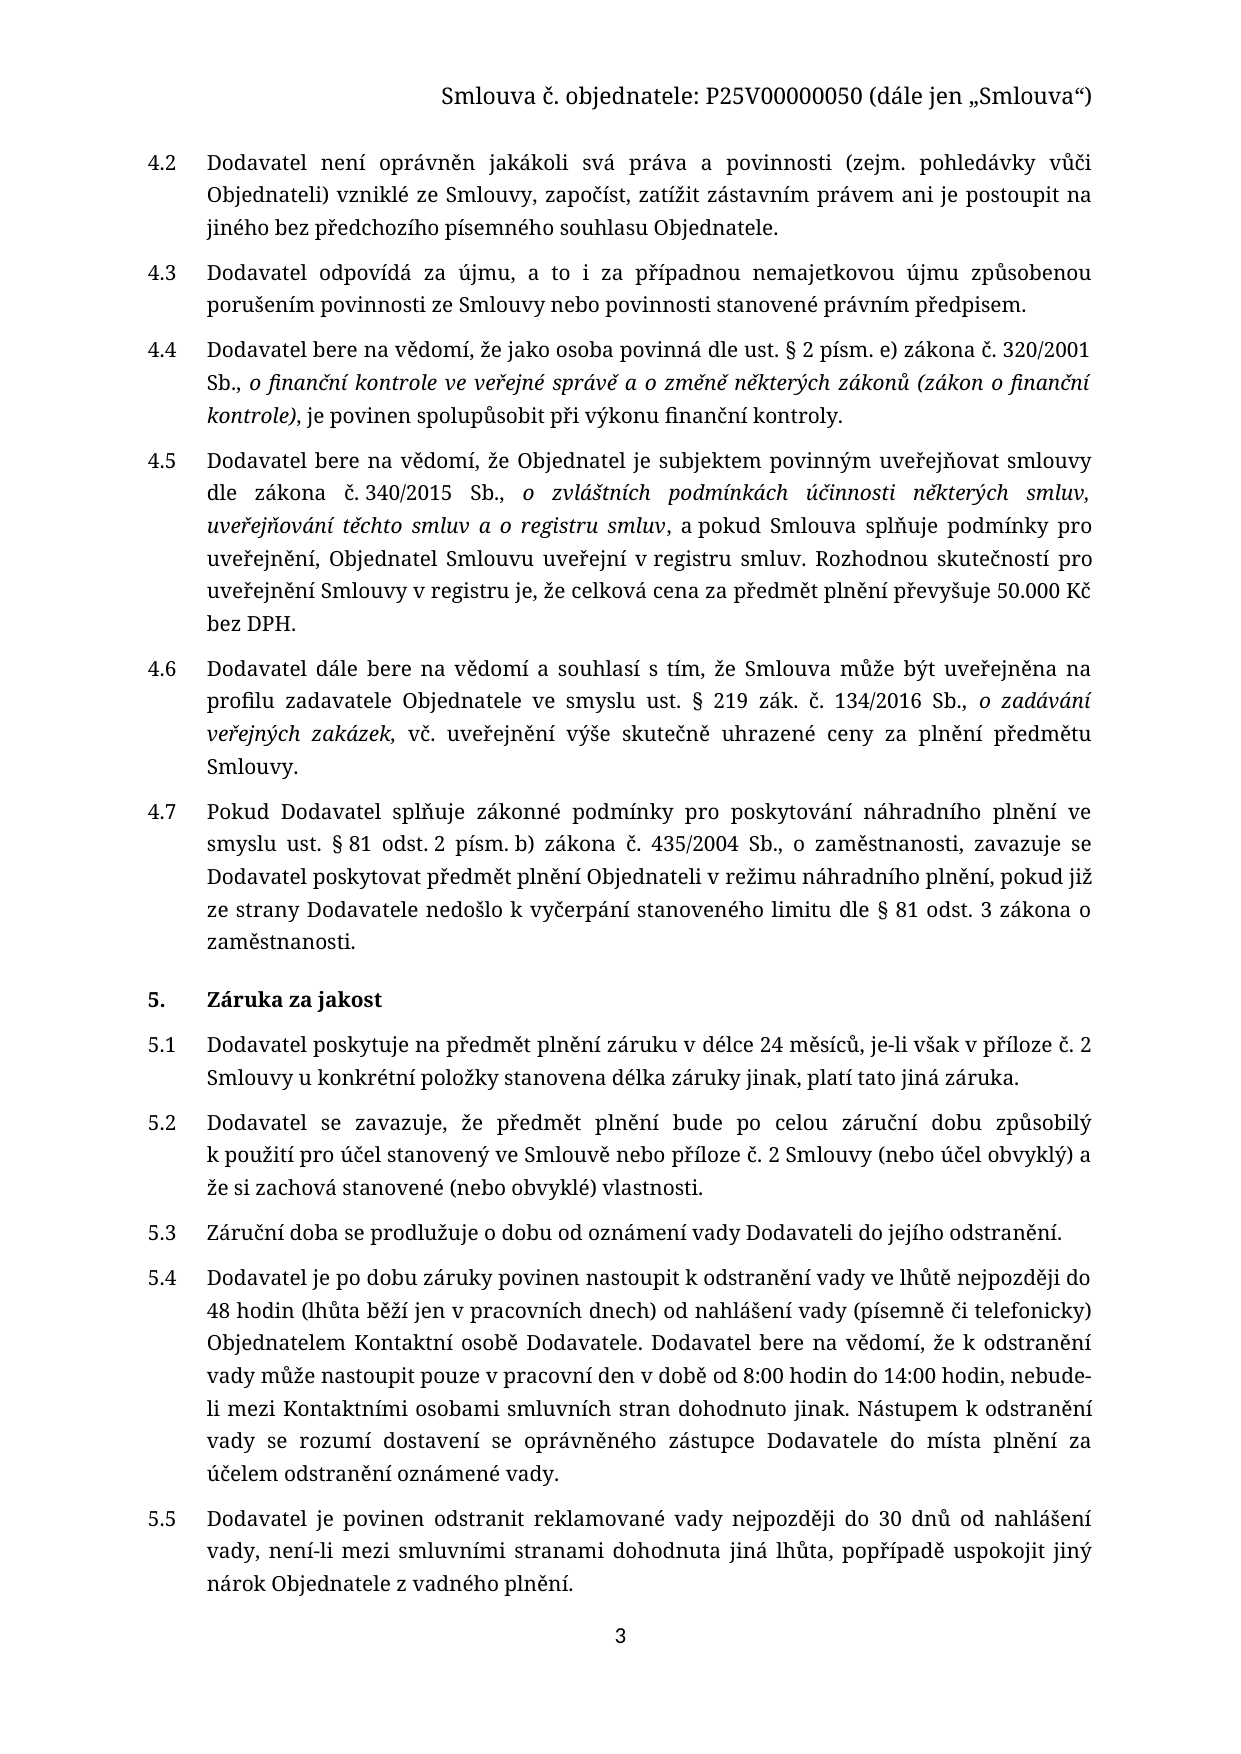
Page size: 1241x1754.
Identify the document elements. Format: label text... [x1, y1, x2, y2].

list Dodavatel není oprávněn jakákoli svá práva a povinnosti (zejm. pohledávky vůči Objednateli) vzniklé ze Smlouvy, započíst, zatížit zástavním právem ani je postoupit na jiného bez předchozího písemného souhlasu Objednatele. [148, 148, 1093, 241]
list Dodavatel se zavazuje, že předmět plnění bude po celou záruční dobu způsobilý k použití pro účel stanovený ve Smlouvě nebo příloze č. 2 Smlouvy (nebo účel obvyklý) a že si zachová stanovené (nebo obvyklé) vlastnosti. [148, 1108, 1093, 1201]
list Dodavatel je po dobu záruky povinen nastoupit k odstranění vady ve lhůtě nejpozději do 48 hodin (lhůta běží jen v pracovních dnech) od nahlášení vady (písemně či telefonicky) Objednatelem Kontaktní osobě Dodavatele. Dodavatel bere na vědomí, že k odstranění vady může nastoupit pouze v pracovní den v době od 8:00 hodin do 14:00 hodin, nebude-li mezi Kontaktními osobami smluvních stran dohodnuto jinak. Nástupem k odstranění vady se rozumí dostavení se oprávněného zástupce Dodavatele do místa plnění za účelem odstranění oznámené vady. [148, 1263, 1093, 1487]
list Záruka za jakost [148, 985, 1093, 1013]
list Dodavatel poskytuje na předmět plnění záruku v délce 24 měsíců, je-li však v příloze č. 2 Smlouvy u konkrétní položky stanovena délka záruky jinak, platí tato jiná záruka. [148, 1030, 1093, 1091]
list Dodavatel je povinen odstranit reklamované vady nejpozději do 30 dnů od nahlášení vady, není-li mezi smluvními stranami dohodnuta jiná lhůta, popřípadě uspokojit jiný nárok Objednatele z vadného plnění. [148, 1504, 1093, 1598]
list Dodavatel dále bere na vědomí a souhlasí s tím, že Smlouva může být uveřejněna na profilu zadavatele Objednatele ve smyslu ust. § 219 zák. č. 134/2016 Sb., o zadávání veřejných zakázek, vč. uveřejnění výše skutečně uhrazené ceny za plnění předmětu Smlouvy. [148, 654, 1093, 780]
list Pokud Dodavatel splňuje zákonné podmínky pro poskytování náhradního plnění ve smyslu ust. § 81 odst. 2 písm. b) zákona č. 435/2004 Sb., o zaměstnanosti, zavazuje se Dodavatel poskytovat předmět plnění Objednateli v režimu náhradního plnění, pokud již ze strany Dodavatele nedošlo k vyčerpání stanoveného limitu dle § 81 odst. 3 zákona o zaměstnanosti. [148, 797, 1093, 956]
list Dodavatel bere na vědomí, že jako osoba povinná dle ust. § 2 písm. e) zákona č. 320/2001 Sb., o finanční kontrole ve veřejné správě a o změně některých zákonů (zákon o finanční kontrole), je povinen spolupůsobit při výkonu finanční kontroly. [148, 336, 1093, 429]
list Dodavatel odpovídá za újmu, a to i za případnou nemajetkovou újmu způsobenou porušením povinnosti ze Smlouvy nebo povinnosti stanovené právním předpisem. [148, 258, 1093, 319]
list Záruční doba se prodlužuje o dobu od oznámení vady Dodavateli do jejího odstranění. [148, 1218, 1093, 1247]
list Dodavatel bere na vědomí, že Objednatel je subjektem povinným uveřejňovat smlouvy dle zákona č. 340/2015 Sb., o zvláštních podmínkách účinnosti některých smluv, uveřejňování těchto smluv a o registru smluv, a pokud Smlouva splňuje podmínky pro uveřejnění, Objednatel Smlouvu uveřejní v registru smluv. Rozhodnou skutečností pro uveřejnění Smlouvy v registru je, že celková cena za předmět plnění převyšuje 50.000 Kč bez DPH. [148, 446, 1093, 637]
